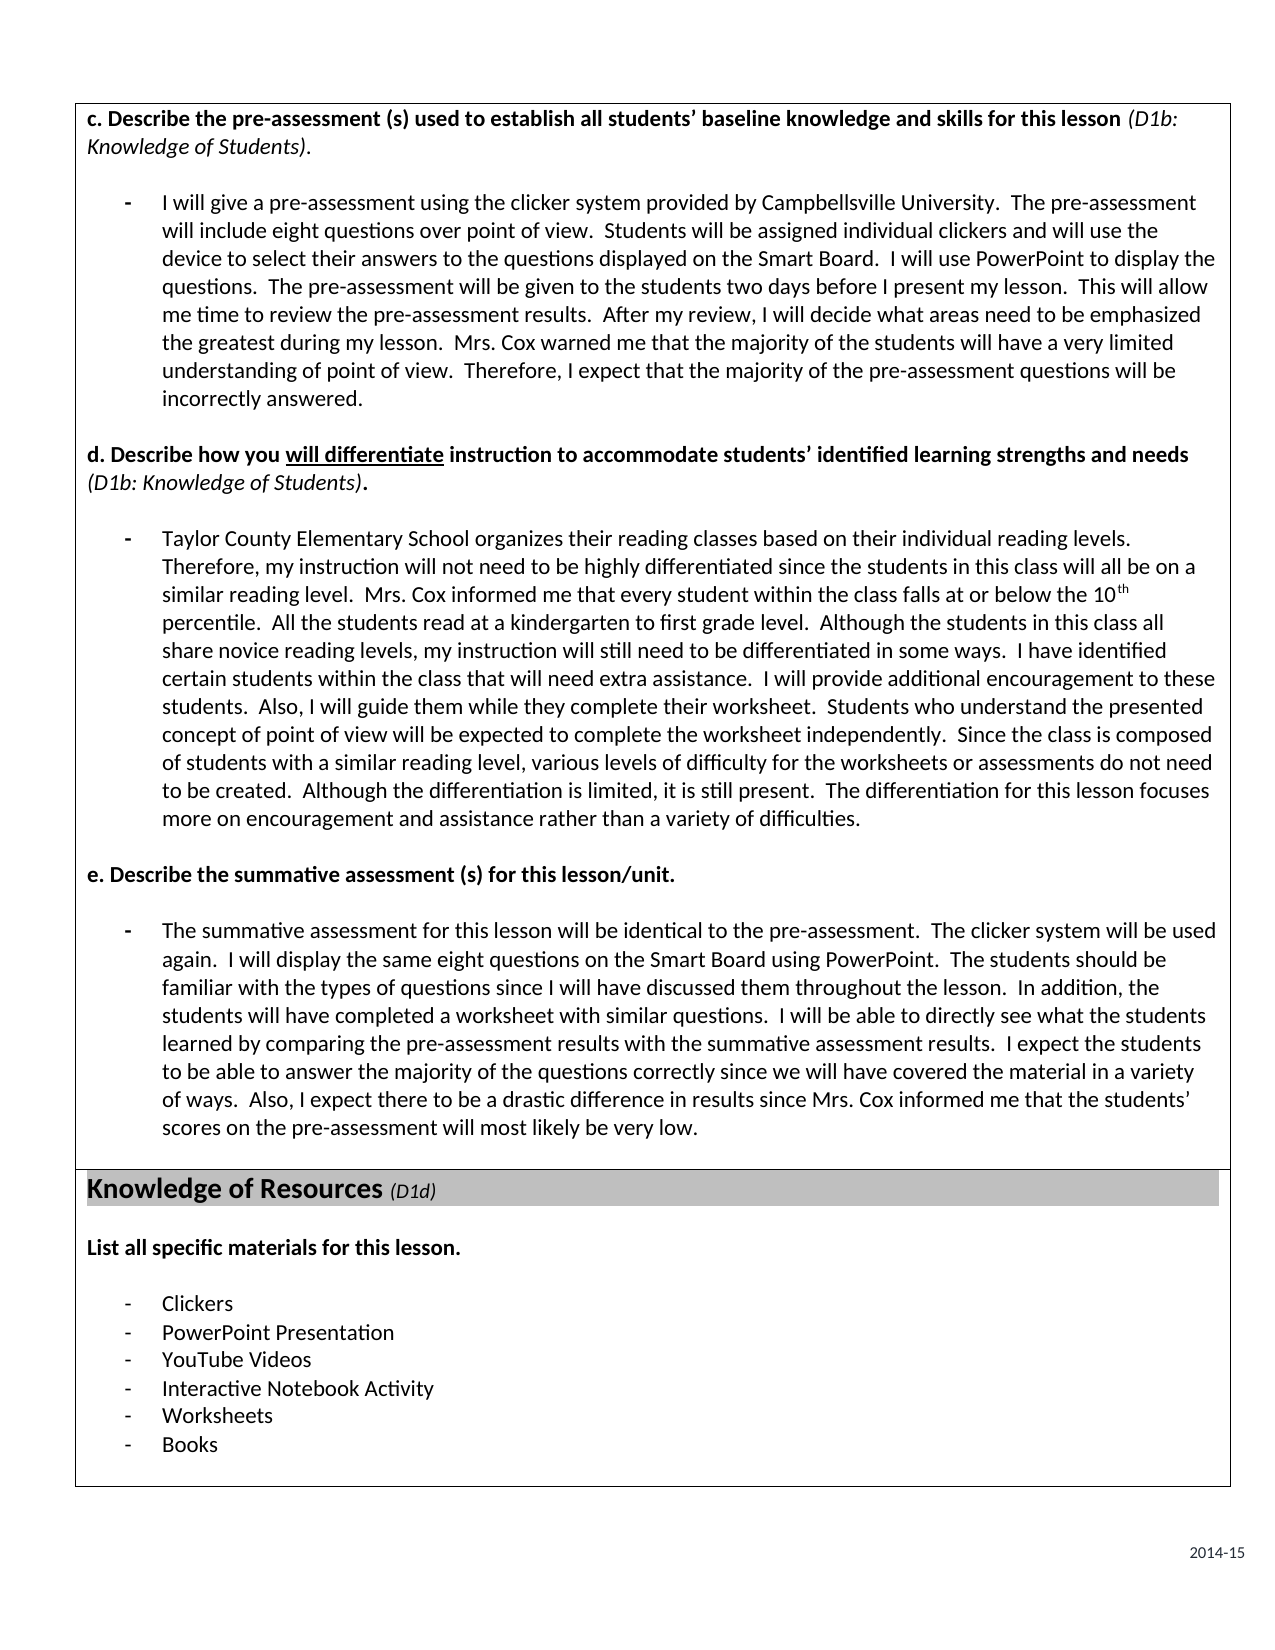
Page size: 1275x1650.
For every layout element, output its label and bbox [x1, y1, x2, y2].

table_cell [76, 104, 1230, 1169]
table_cell [76, 1170, 1230, 1486]
